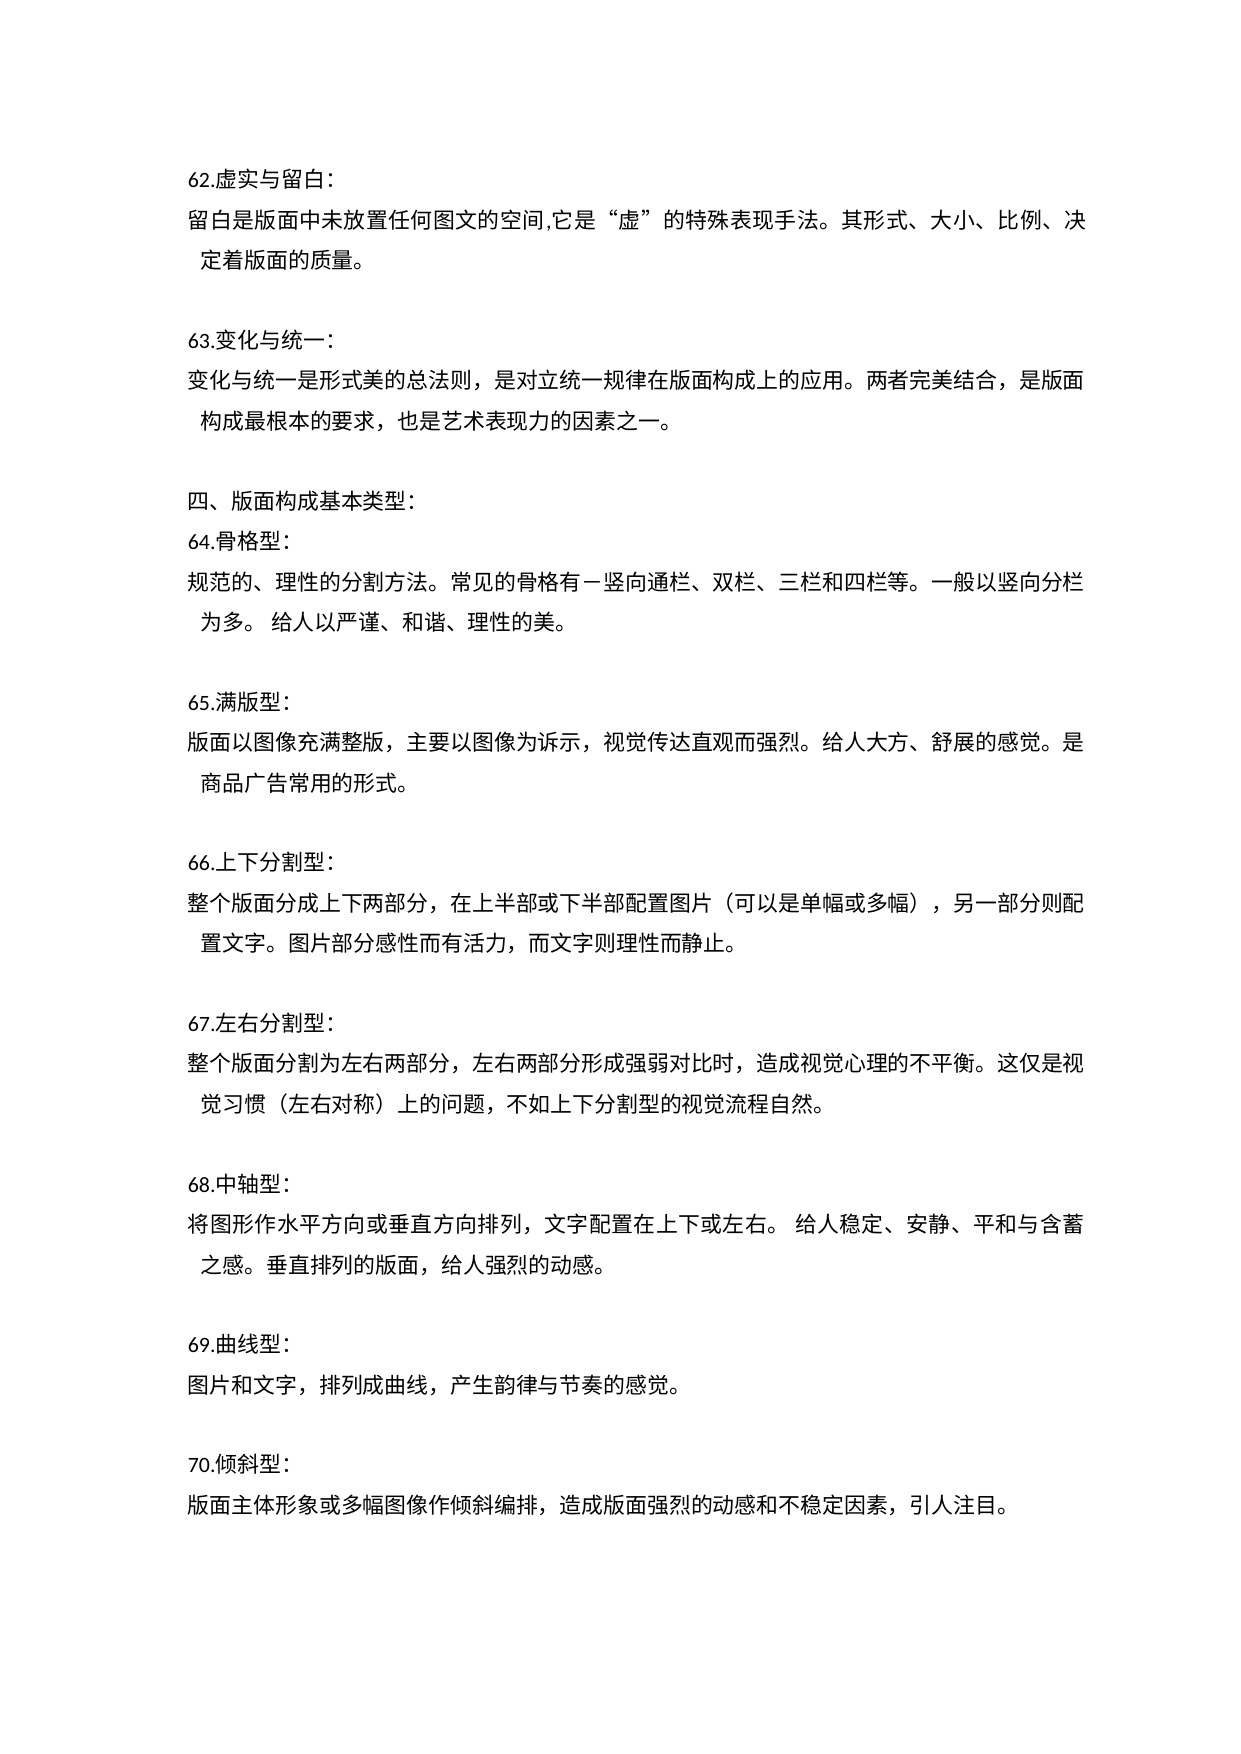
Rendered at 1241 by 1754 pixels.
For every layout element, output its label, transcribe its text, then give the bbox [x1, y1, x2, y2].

text 将图形作水平方向或垂直方向排列，文字配置在上下或左右。 给人稳定、安静、平和与含蓄之感。垂直排列的版面，给人强烈的动感。 [188, 1207, 1088, 1280]
text 62.虚实与留白： [188, 162, 1088, 194]
text 变化与统一是形式美的总法则，是对立统一规律在版面构成上的应用。两者完美结合，是版面构成最根本的要求，也是艺术表现力的因素之一。 [188, 363, 1088, 436]
text 版面以图像充满整版，主要以图像为诉示，视觉传达直观而强烈。给人大方、舒展的感觉。是商品广告常用的形式。 [188, 725, 1088, 798]
text 整个版面分割为左右两部分，左右两部分形成强弱对比时，造成视觉心理的不平衡。这仅是视觉习惯（左右对称）上的问题，不如上下分割型的视觉流程自然。 [188, 1046, 1088, 1119]
text 四、版面构成基本类型： [188, 483, 1088, 516]
text 规范的、理性的分割方法。常见的骨格有－竖向通栏、双栏、三栏和四栏等。一般以竖向分栏为多。 给人以严谨、和谐、理性的美。 [188, 564, 1088, 637]
text 66.上下分割型： [188, 845, 1088, 877]
text 版面主体形象或多幅图像作倾斜编排，造成版面强烈的动感和不稳定因素，引人注目。 [188, 1487, 1088, 1520]
text 70.倾斜型： [188, 1447, 1088, 1479]
text 63.变化与统一： [188, 323, 1088, 355]
text 整个版面分成上下两部分，在上半部或下半部配置图片（可以是单幅或多幅），另一部分则配置文字。图片部分感性而有活力，而文字则理性而静止。 [188, 885, 1088, 958]
text 留白是版面中未放置任何图文的空间,它是“虚”的特殊表现手法。其形式、大小、比例、决定着版面的质量。 [188, 202, 1088, 276]
text 67.左右分割型： [188, 1006, 1088, 1038]
text 69.曲线型： [188, 1327, 1088, 1359]
text 68.中轴型： [188, 1166, 1088, 1199]
text 图片和文字，排列成曲线，产生韵律与节奏的感觉。 [188, 1367, 1088, 1400]
text 64.骨格型： [188, 524, 1088, 556]
text 65.满版型： [188, 684, 1088, 717]
